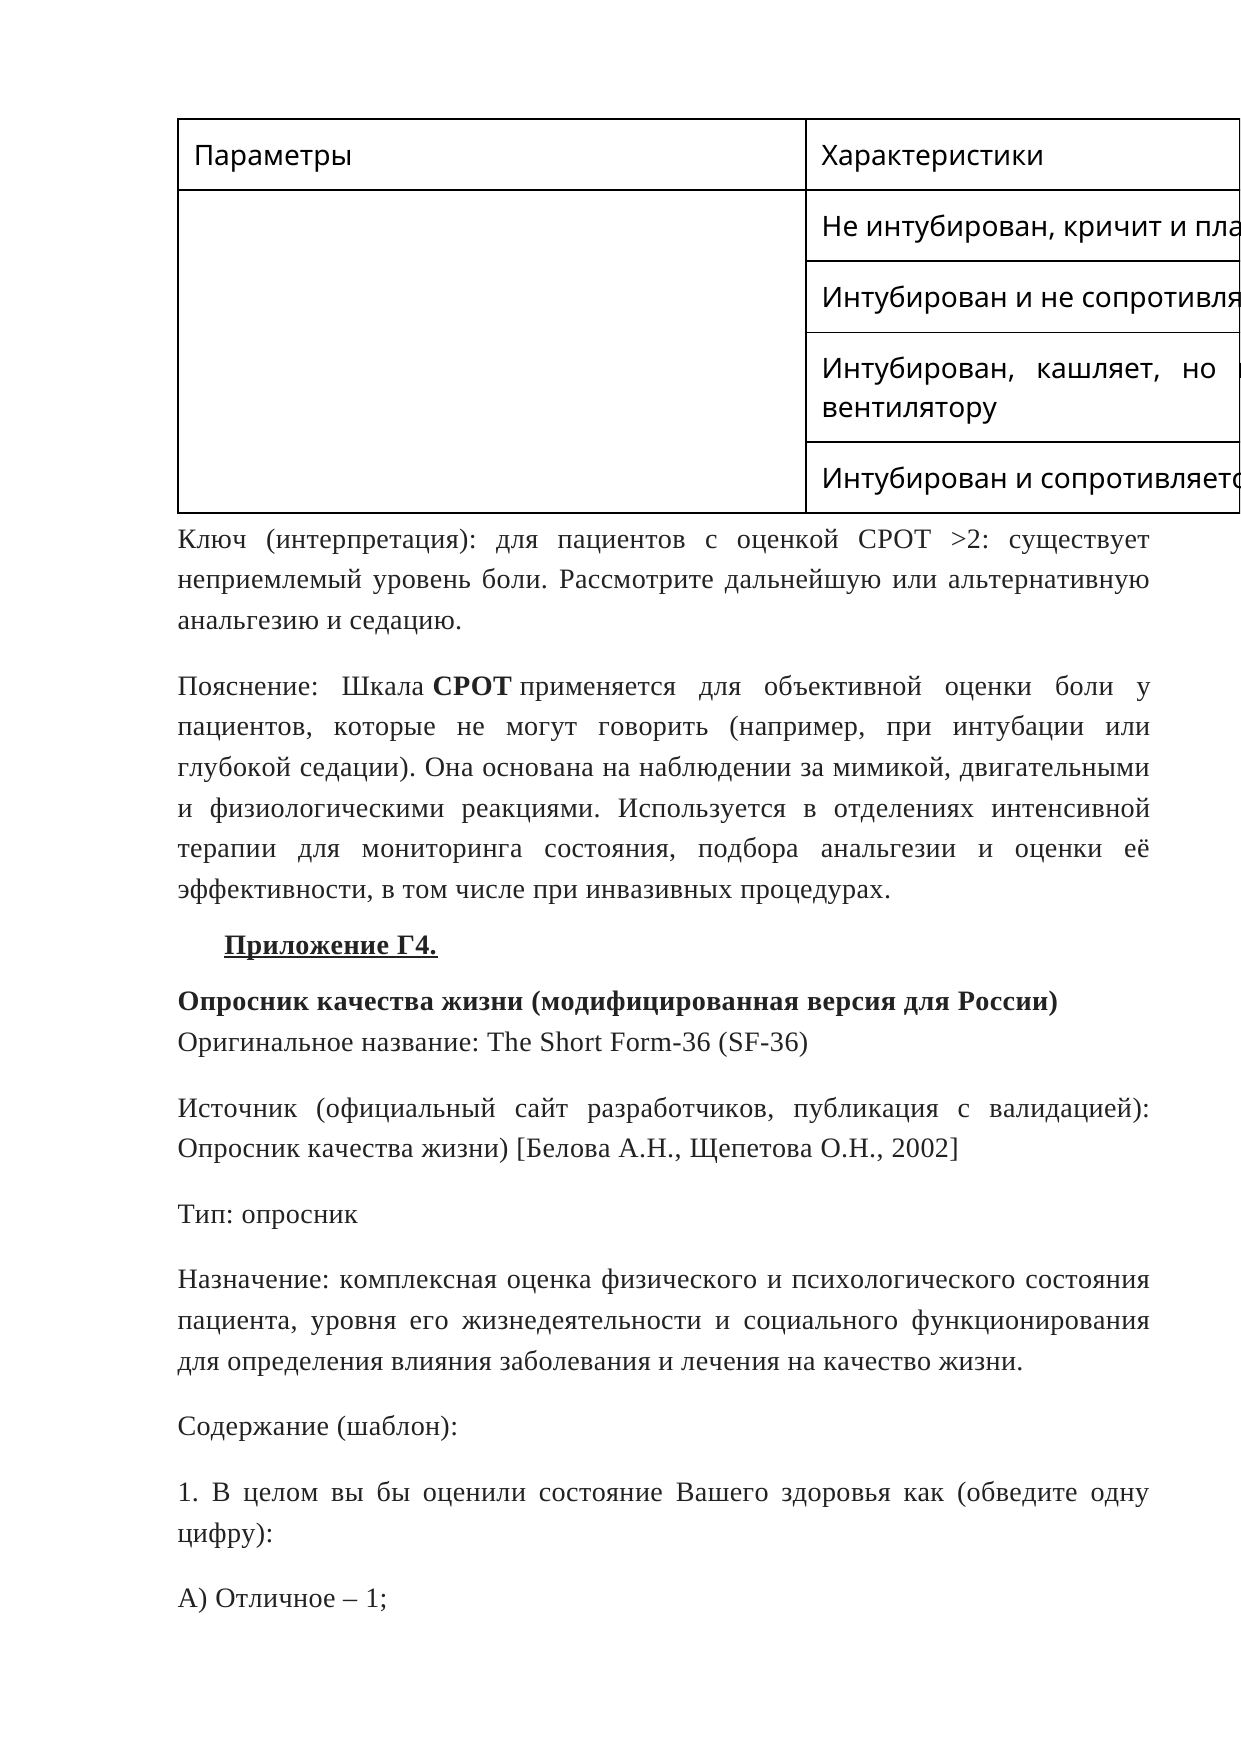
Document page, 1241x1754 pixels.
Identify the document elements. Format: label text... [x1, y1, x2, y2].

table_cell Интубирован и не сопротивляется вентилятору [807, 262, 1239, 332]
text Источник (официальный сайт разработчиков, публикация с валидацией): Опросник качества жизни) [Белова А.Н., Щепетова О.Н., 2002] [177, 1082, 1152, 1164]
text Приложение Г4. [224, 920, 1105, 961]
table_cell Не интубирован, кричит и плачет (рыдает) [807, 191, 1239, 260]
text Опросник качества жизни (модифицированная версия для России) [177, 976, 1152, 1017]
text Содержание (шаблон): [177, 1401, 1152, 1442]
table_header Параметры [179, 120, 805, 189]
table_cell Интубирован, кашляет, но не сопротивляется вентилятору [807, 333, 1239, 441]
text Оригинальное название: The Short Form-36 (SF-36) [177, 1017, 1152, 1057]
table_header Характеристики [807, 120, 1239, 189]
table_cell Интубирован и сопротивляется вентилятору [807, 443, 1239, 512]
text Ключ (интерпретация): для пациентов с оценкой CPOT >2: существует неприемлемый уровень боли. Рассмотрите дальнейшую или альтернативную анальгезию и седацию. [177, 514, 1152, 636]
text А) Отличное – 1; [177, 1573, 1152, 1614]
text 1. В целом вы бы оценили состояние Вашего здоровья как (обведите одну цифру): [177, 1467, 1152, 1548]
text Тип: опросник [177, 1189, 1152, 1229]
text Пояснение: Шкала CPOT применяется для объективной оценки боли у пациентов, которые не могут говорить (например, при интубации или глубокой седации). Она основана на наблюдении за мимикой, двигательными и физиологическими реакциями. Используется в отделениях интенсивной терапии для мониторинга состояния, подбора анальгезии и оценки её эффективности, в том числе при инвазивных процедурах. [177, 661, 1152, 904]
text Назначение: комплексная оценка физического и психологического состояния пациента, уровня его жизнедеятельности и социального функционирования для определения влияния заболевания и лечения на качество жизни. [177, 1254, 1152, 1376]
